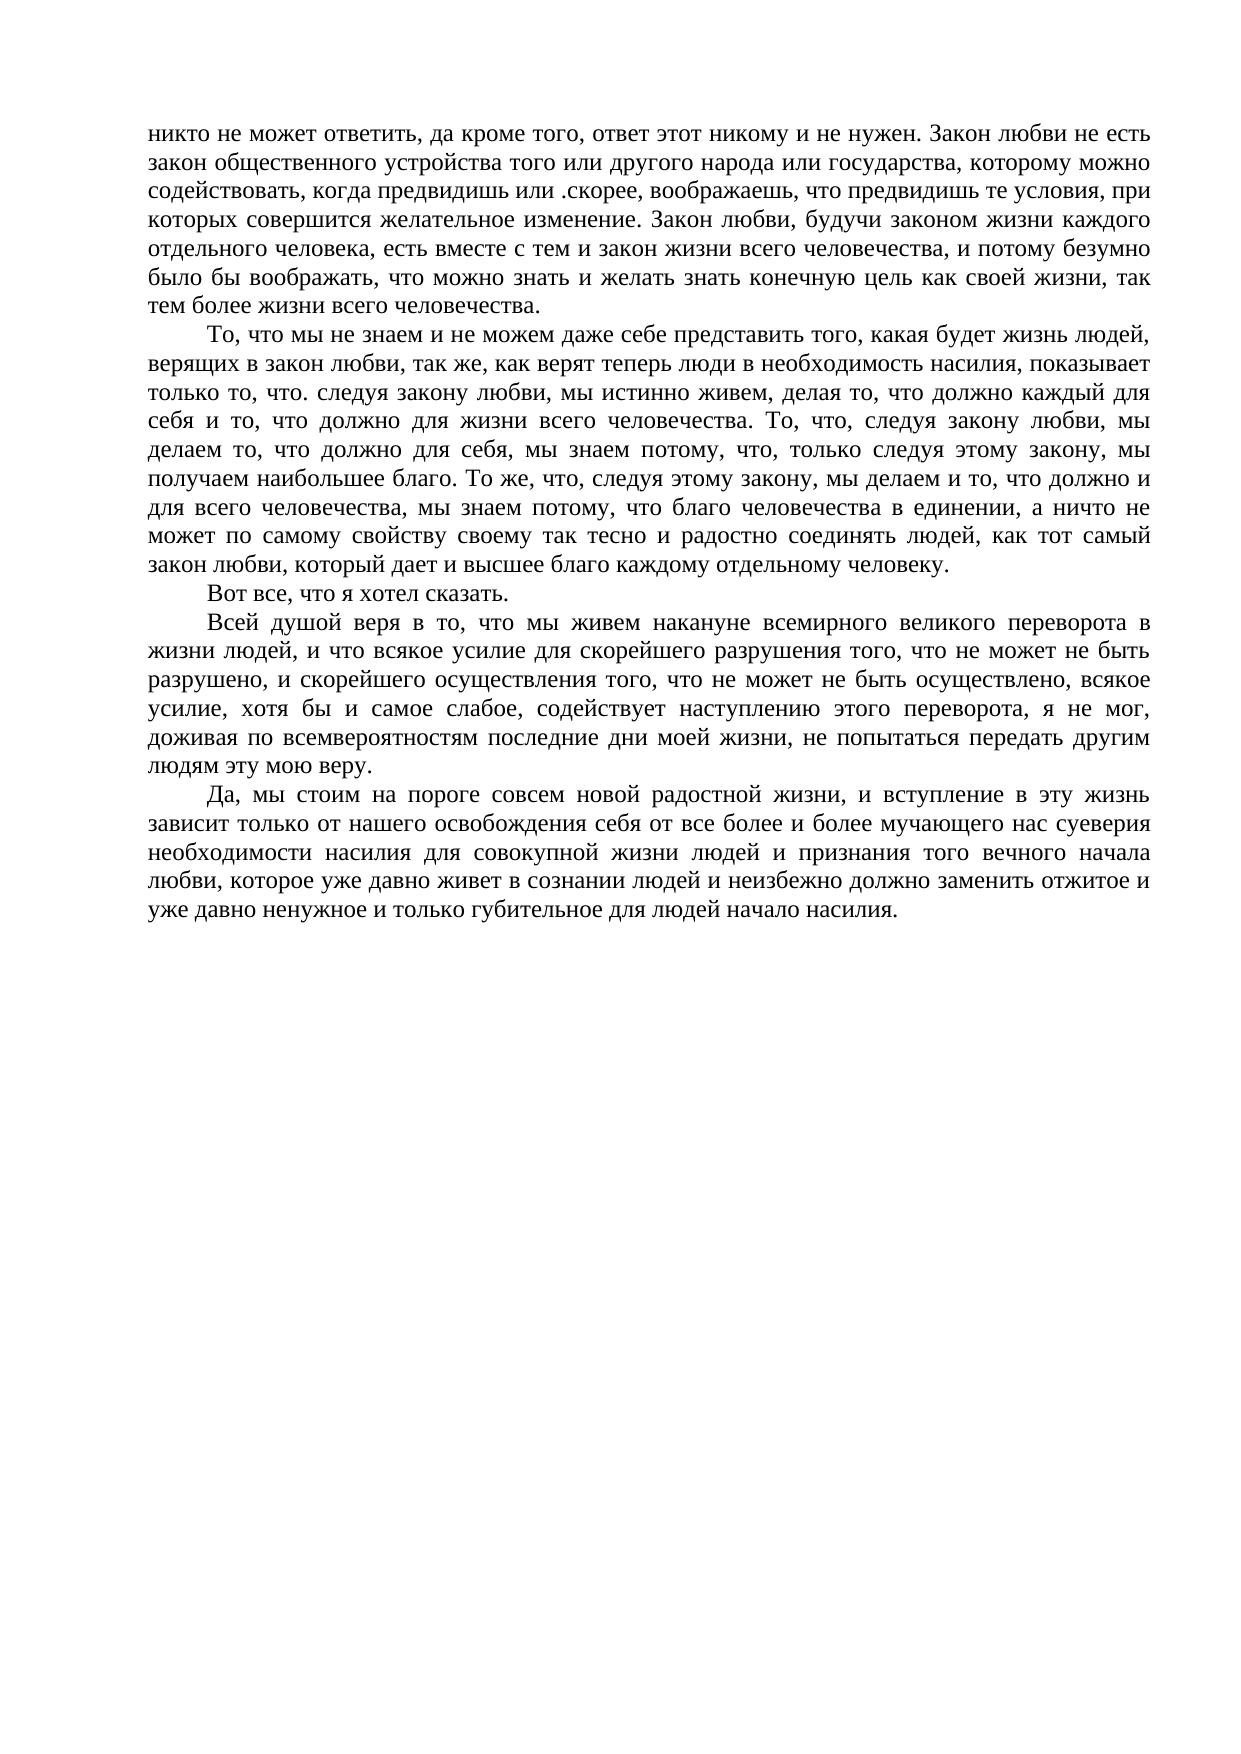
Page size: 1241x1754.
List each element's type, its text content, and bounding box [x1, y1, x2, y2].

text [148, 118, 1152, 319]
text Вот все, что я хотел сказать. [148, 578, 1152, 607]
text Всей душой веря в то, что мы живем накануне всемирного великого переворота в жизни людей, и что всякое усилие для скорейшего разрушения того, что не может не быть разрушено, и скорейшего осуществления того, что не может не быть осуществлено, всякое усилие, хотя бы и самое слабое, содействует наступлению этого переворота, я не мог, доживая по всемвероятностям последние дни моей жизни, не попытаться передать другим людям эту мою веру. [148, 607, 1152, 779]
text Да, мы стоим на пороге совсем новой радостной жизни, и вступление в эту жизнь зависит только от нашего освобождения себя от все более и более мучающего нас суеверия необходимости насилия для совокупной жизни людей и признания того вечного начала любви, которое уже давно живет в сознании людей и неизбежно должно заменить отжитое и уже давно ненужное и только губительное для людей начало насилия. [148, 779, 1152, 923]
text То, что мы не знаем и не можем даже себе представить того, какая будет жизнь людей, верящих в закон любви, так же, как верят теперь люди в необходимость насилия, показывает только то, что. следуя закону любви, мы истинно живем, делая то, что должно каждый для себя и то, что должно для жизни всего человечества. То, что, следуя закону любви, мы делаем то, что должно для себя, мы знаем потому, что, только следуя этому закону, мы получаем наибольшее благо. То же, что, следуя этому закону, мы делаем и то, что должно и для всего человечества, мы знаем потому, что благо человечества в единении, а ничто не может по самому свойству своему так тесно и радостно соединять людей, как тот самый закон любви, который дает и высшее благо каждому отдельному человеку. [148, 319, 1152, 578]
